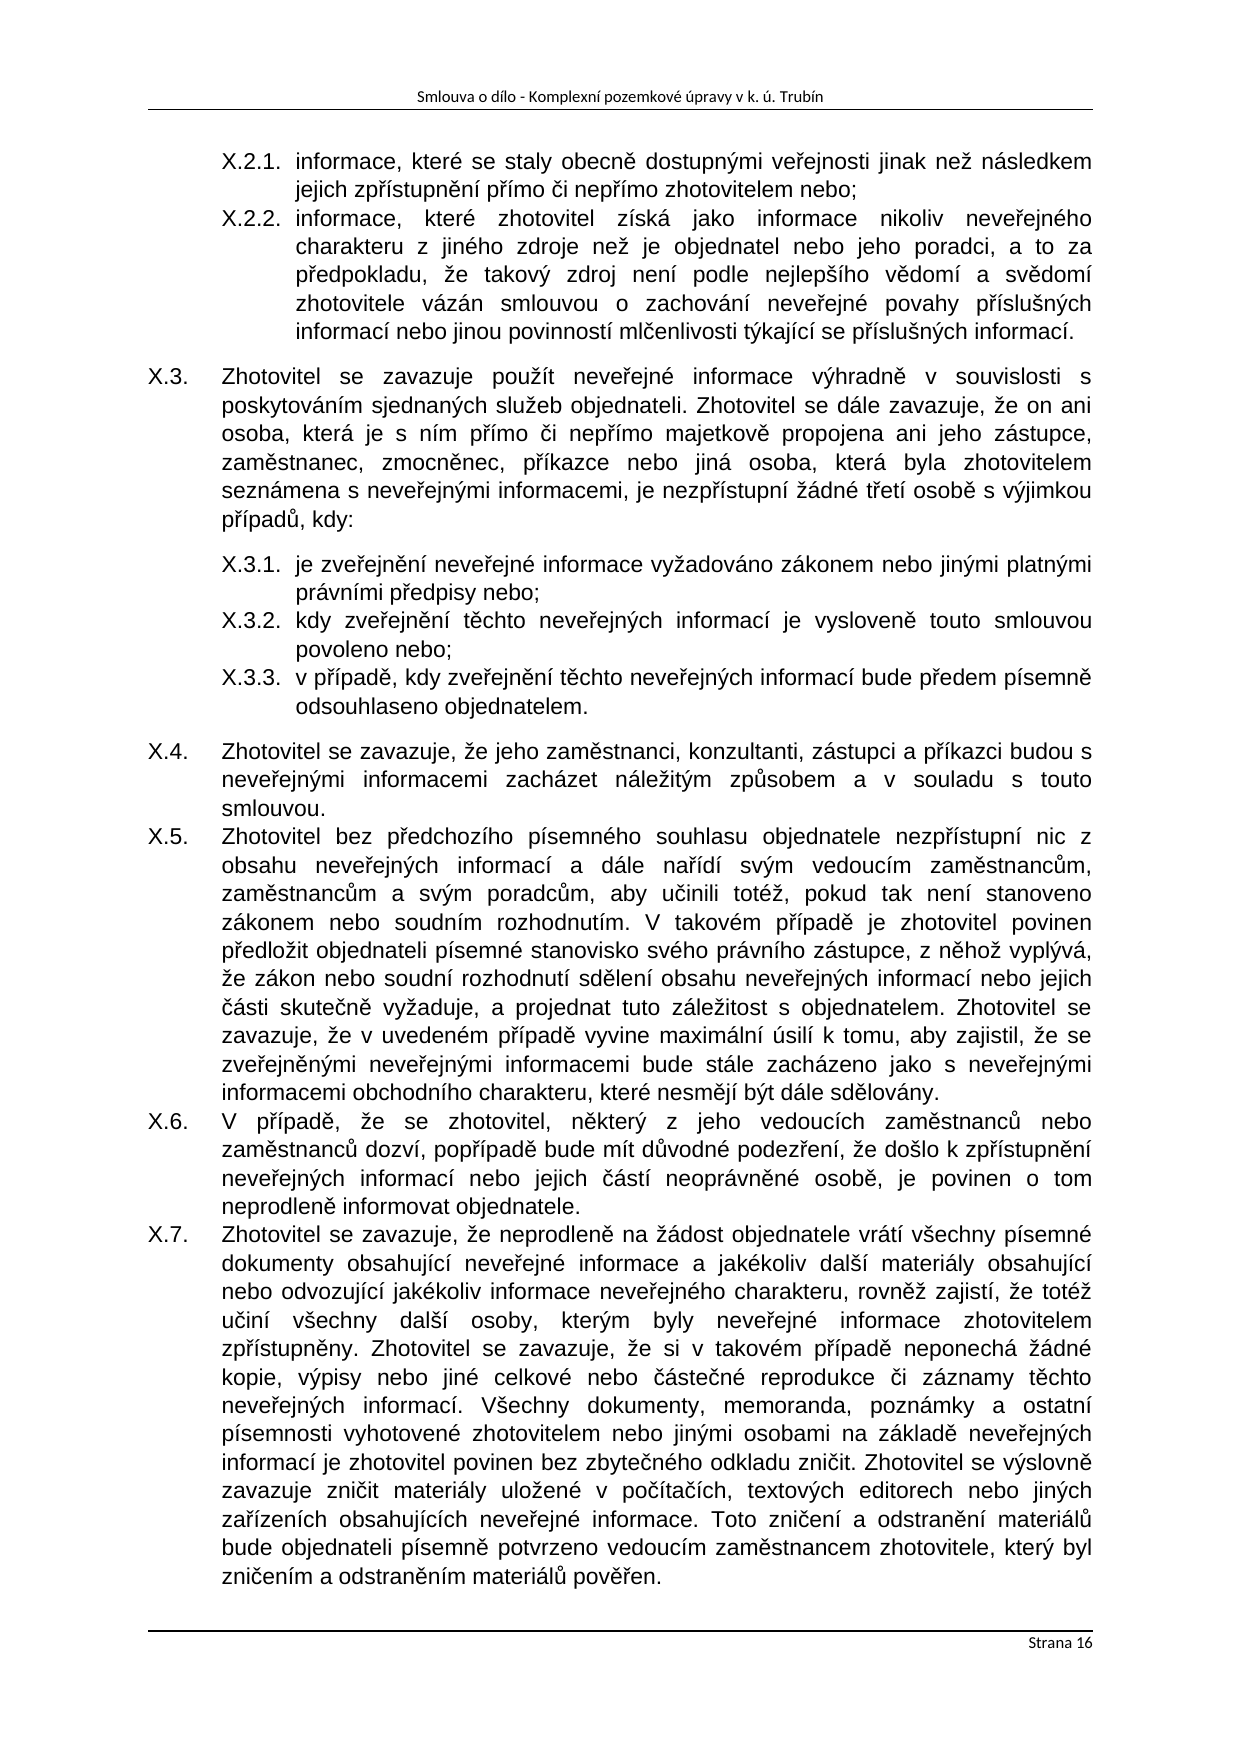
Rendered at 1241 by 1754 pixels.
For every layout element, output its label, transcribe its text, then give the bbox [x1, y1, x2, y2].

text informace, které se staly obecně dostupnými veřejnosti jinak než následkem jejich zpřístupnění přímo či nepřímo zhotovitelem nebo; [221, 148, 1093, 202]
text kdy zveřejnění těchto neveřejných informací je vysloveně touto smlouvou povoleno nebo; [221, 607, 1093, 662]
text je zveřejnění neveřejné informace vyžadováno zákonem nebo jinými platnými právními předpisy nebo; [221, 551, 1093, 605]
list Zhotovitel se zavazuje, že neprodleně na žádost objednatele vrátí všechny písemné dokumenty obsahující neveřejné informace a jakékoliv další materiály obsahující nebo odvozující jakékoliv informace neveřejného charakteru, rovněž zajistí, že totéž učiní všechny další osoby, kterým byly neveřejné informace zhotovitelem zpřístupněny. Zhotovitel se zavazuje, že si v takovém případě neponechá žádné kopie, výpisy nebo jiné celkové nebo částečné reprodukce či záznamy těchto neveřejných informací. Všechny dokumenty, memoranda, poznámky a ostatní písemnosti vyhotovené zhotovitelem nebo jinými osobami na základě neveřejných informací je zhotovitel povinen bez zbytečného odkladu zničit. Zhotovitel se výslovně zavazuje zničit materiály uložené v počítačích, textových editorech nebo jiných zařízeních obsahujících neveřejné informace. Toto zničení a odstranění materiálů bude objednateli písemně potvrzeno vedoucím zaměstnancem zhotovitele, který byl zničením a odstraněním materiálů pověřen. [148, 1221, 1093, 1589]
list Zhotovitel se zavazuje, že jeho zaměstnanci, konzultanti, zástupci a příkazci budou s neveřejnými informacemi zacházet náležitým způsobem a v souladu s touto smlouvou. [148, 738, 1093, 821]
list Zhotovitel se zavazuje použít neveřejné informace výhradně v souvislosti s poskytováním sjednaných služeb objednateli. Zhotovitel se dále zavazuje, že on ani osoba, která je s ním přímo či nepřímo majetkově propojena ani jeho zástupce, zaměstnanec, zmocněnec, příkazce nebo jiná osoba, která byla zhotovitelem seznámena s neveřejnými informacemi, je nezpřístupní žádné třetí osobě s výjimkou případů, kdy: [148, 363, 1093, 532]
list V případě, že se zhotovitel, některý z jeho vedoucích zaměstnanců nebo zaměstnanců dozví, popřípadě bude mít důvodné podezření, že došlo k zpřístupnění neveřejných informací nebo jejich částí neoprávněné osobě, je povinen o tom neprodleně informovat objednatele. [148, 1108, 1093, 1219]
text v případě, kdy zveřejnění těchto neveřejných informací bude předem písemně odsouhlaseno objednatelem. [221, 664, 1093, 719]
text informace, které zhotovitel získá jako informace nikoliv neveřejného charakteru z jiného zdroje než je objednatel nebo jeho poradci, a to za předpokladu, že takový zdroj není podle nejlepšího vědomí a svědomí zhotovitele vázán smlouvou o zachování neveřejné povahy příslušných informací nebo jinou povinností mlčenlivosti týkající se příslušných informací. [221, 204, 1093, 344]
list Zhotovitel bez předchozího písemného souhlasu objednatele nezpřístupní nic z obsahu neveřejných informací a dále nařídí svým vedoucím zaměstnancům, zaměstnancům a svým poradcům, aby učinili totéž, pokud tak není stanoveno zákonem nebo soudním rozhodnutím. V takovém případě je zhotovitel povinen předložit objednateli písemné stanovisko svého právního zástupce, z něhož vyplývá, že zákon nebo soudní rozhodnutí sdělení obsahu neveřejných informací nebo jejich části skutečně vyžaduje, a projednat tuto záležitost s objednatelem. Zhotovitel se zavazuje, že v uvedeném případě vyvine maximální úsilí k tomu, aby zajistil, že se zveřejněnými neveřejnými informacemi bude stále zacházeno jako s neveřejnými informacemi obchodního charakteru, které nesmějí být dále sdělovány. [148, 823, 1093, 1106]
